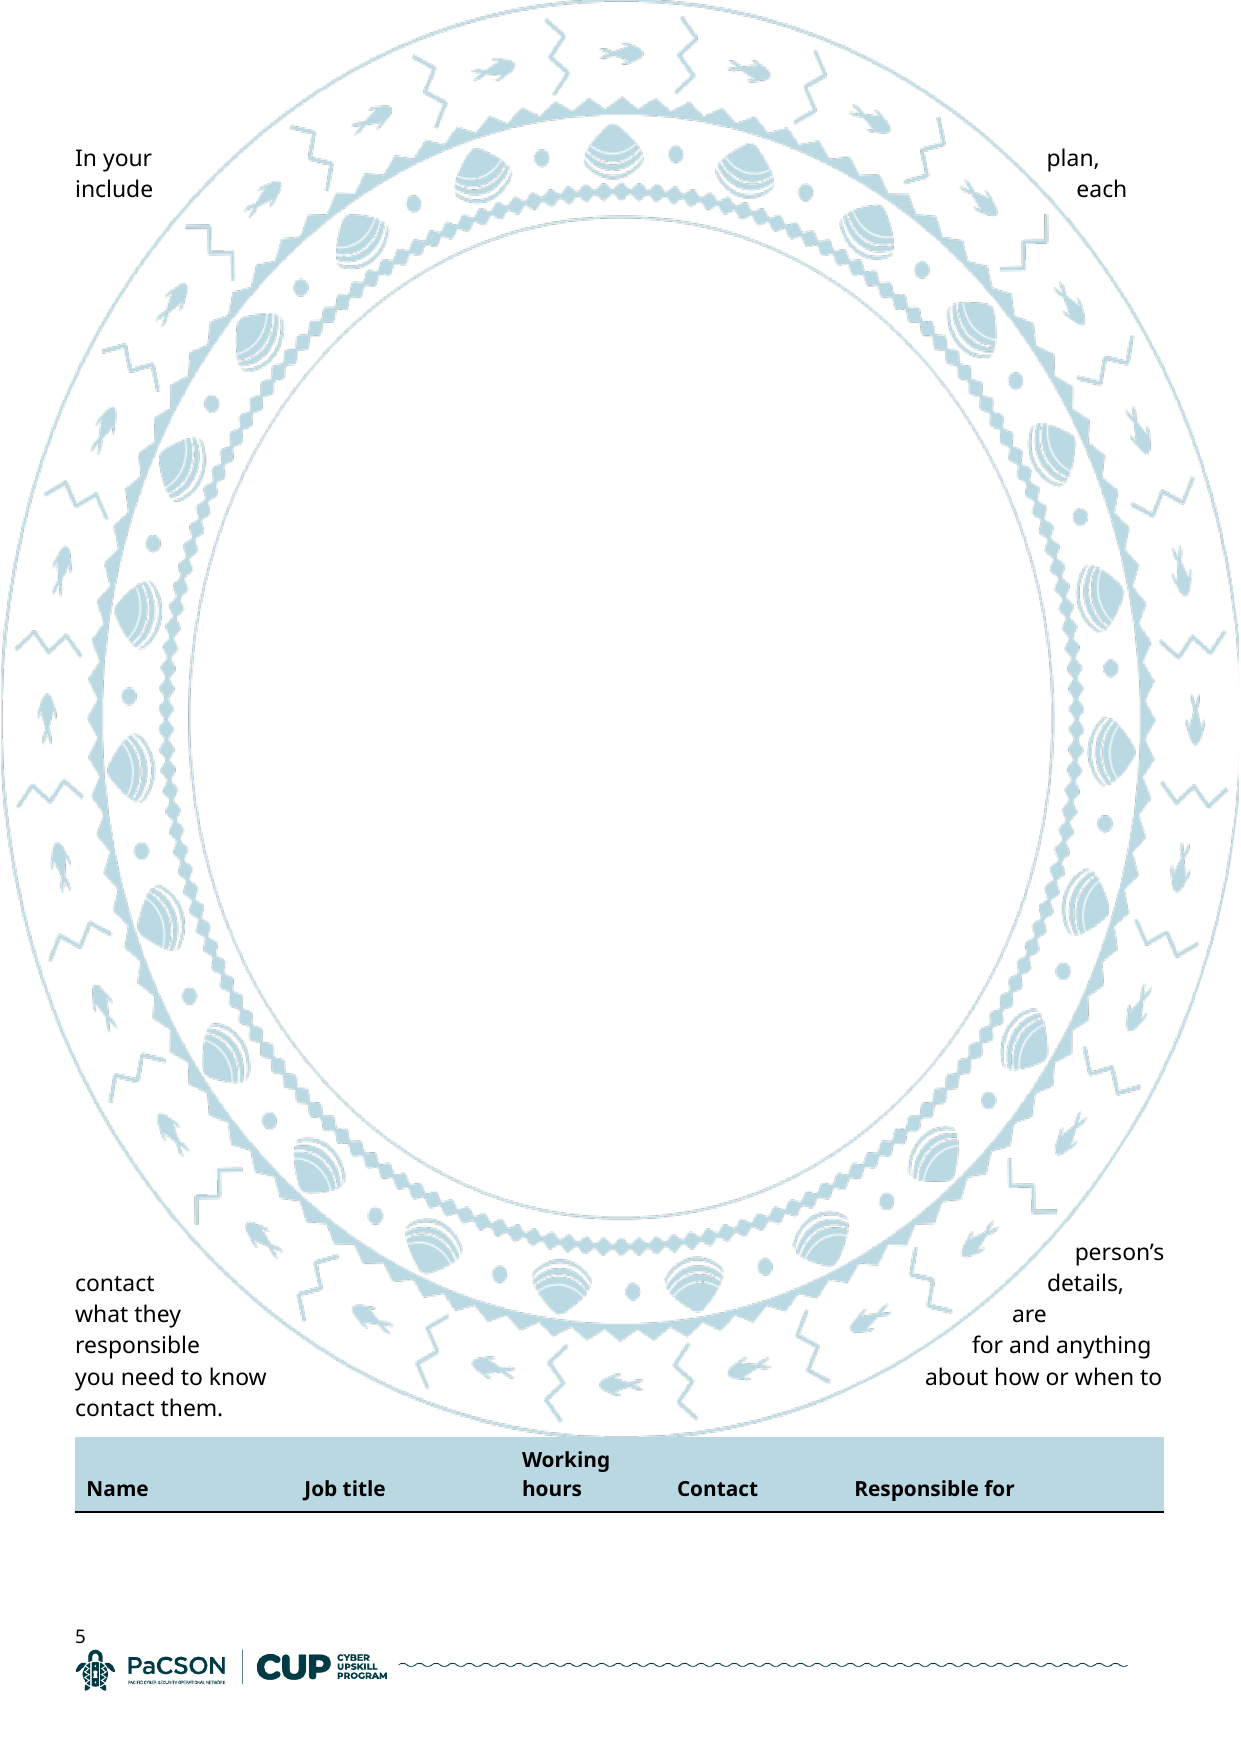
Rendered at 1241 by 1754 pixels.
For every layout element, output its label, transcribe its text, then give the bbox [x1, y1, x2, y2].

table_header Job title [293, 1437, 511, 1511]
table_header Contact [666, 1437, 842, 1511]
table_header Working hours [511, 1437, 665, 1511]
picture [75, 1649, 1128, 1691]
text In your plan, include each person’s contact details, what they are responsible for and anything you need to know about how or when to contact them. [75, 142, 1165, 1423]
table_header Responsible for [843, 1437, 1164, 1511]
table_header Name [75, 1437, 292, 1511]
